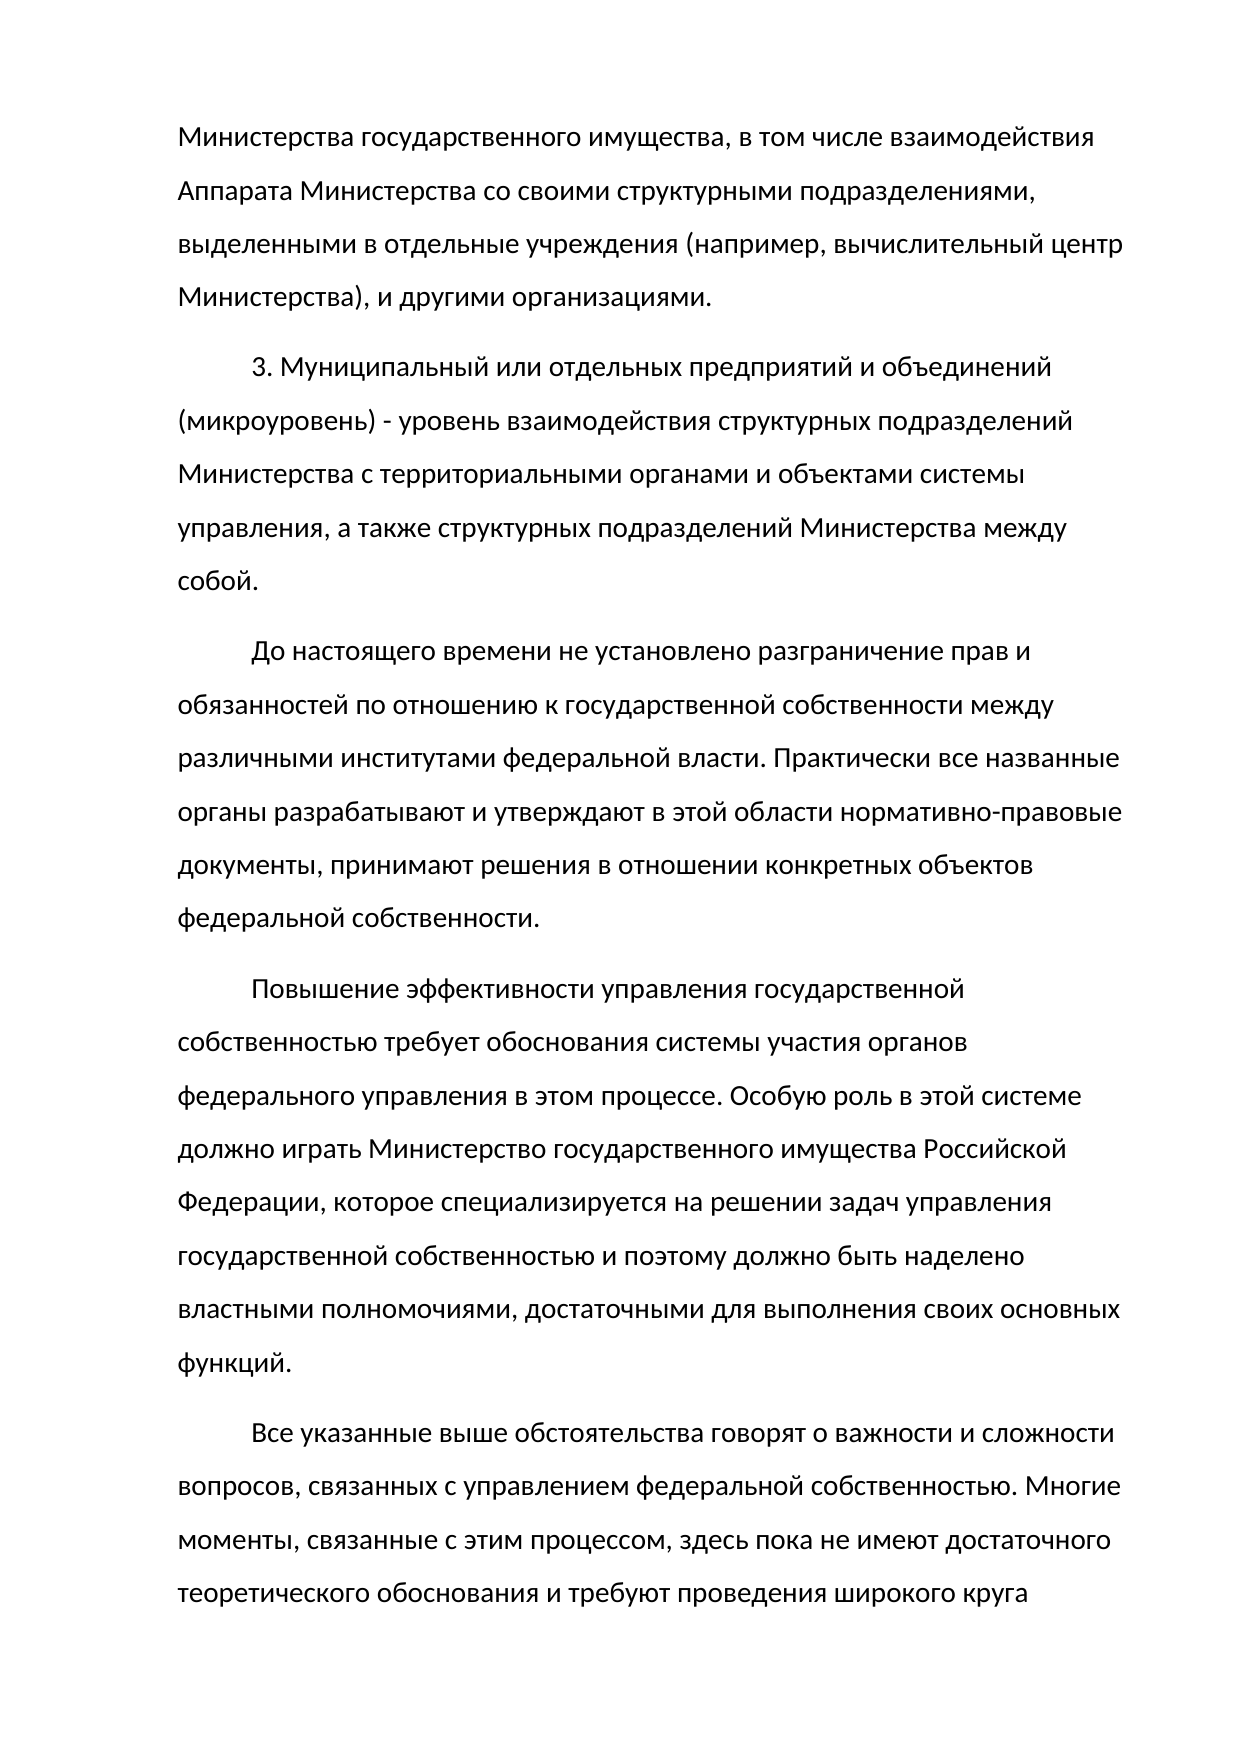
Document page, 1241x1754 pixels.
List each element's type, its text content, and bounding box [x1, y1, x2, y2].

text 3. Муниципальный или отдельных предприятий и объединений (микроуровень) - уровень взаимодействия структурных подразделений Министерства с территориальными органами и объектами системы управления, а также структурных подразделений Министерства между собой. [177, 348, 1152, 598]
text Повышение эффективности управления государственной собственностью требует обоснования системы участия органов федерального управления в этом процессе. Особую роль в этой системе должно играть Министерство государственного имущества Российской Федерации, которое специализируется на решении задач управления государственной собственностью и поэтому должно быть наделено властными полномочиями, достаточными для выполнения своих основных функций. [177, 970, 1152, 1379]
text До настоящего времени не установлено разграничение прав и обязанностей по отношению к государственной собственности между различными институтами федеральной власти. Практически все названные органы разрабатывают и утверждают в этой области нормативно-правовые документы, принимают решения в отношении конкретных объектов федеральной собственности. [177, 632, 1152, 935]
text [177, 118, 1152, 314]
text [177, 1414, 1152, 1610]
